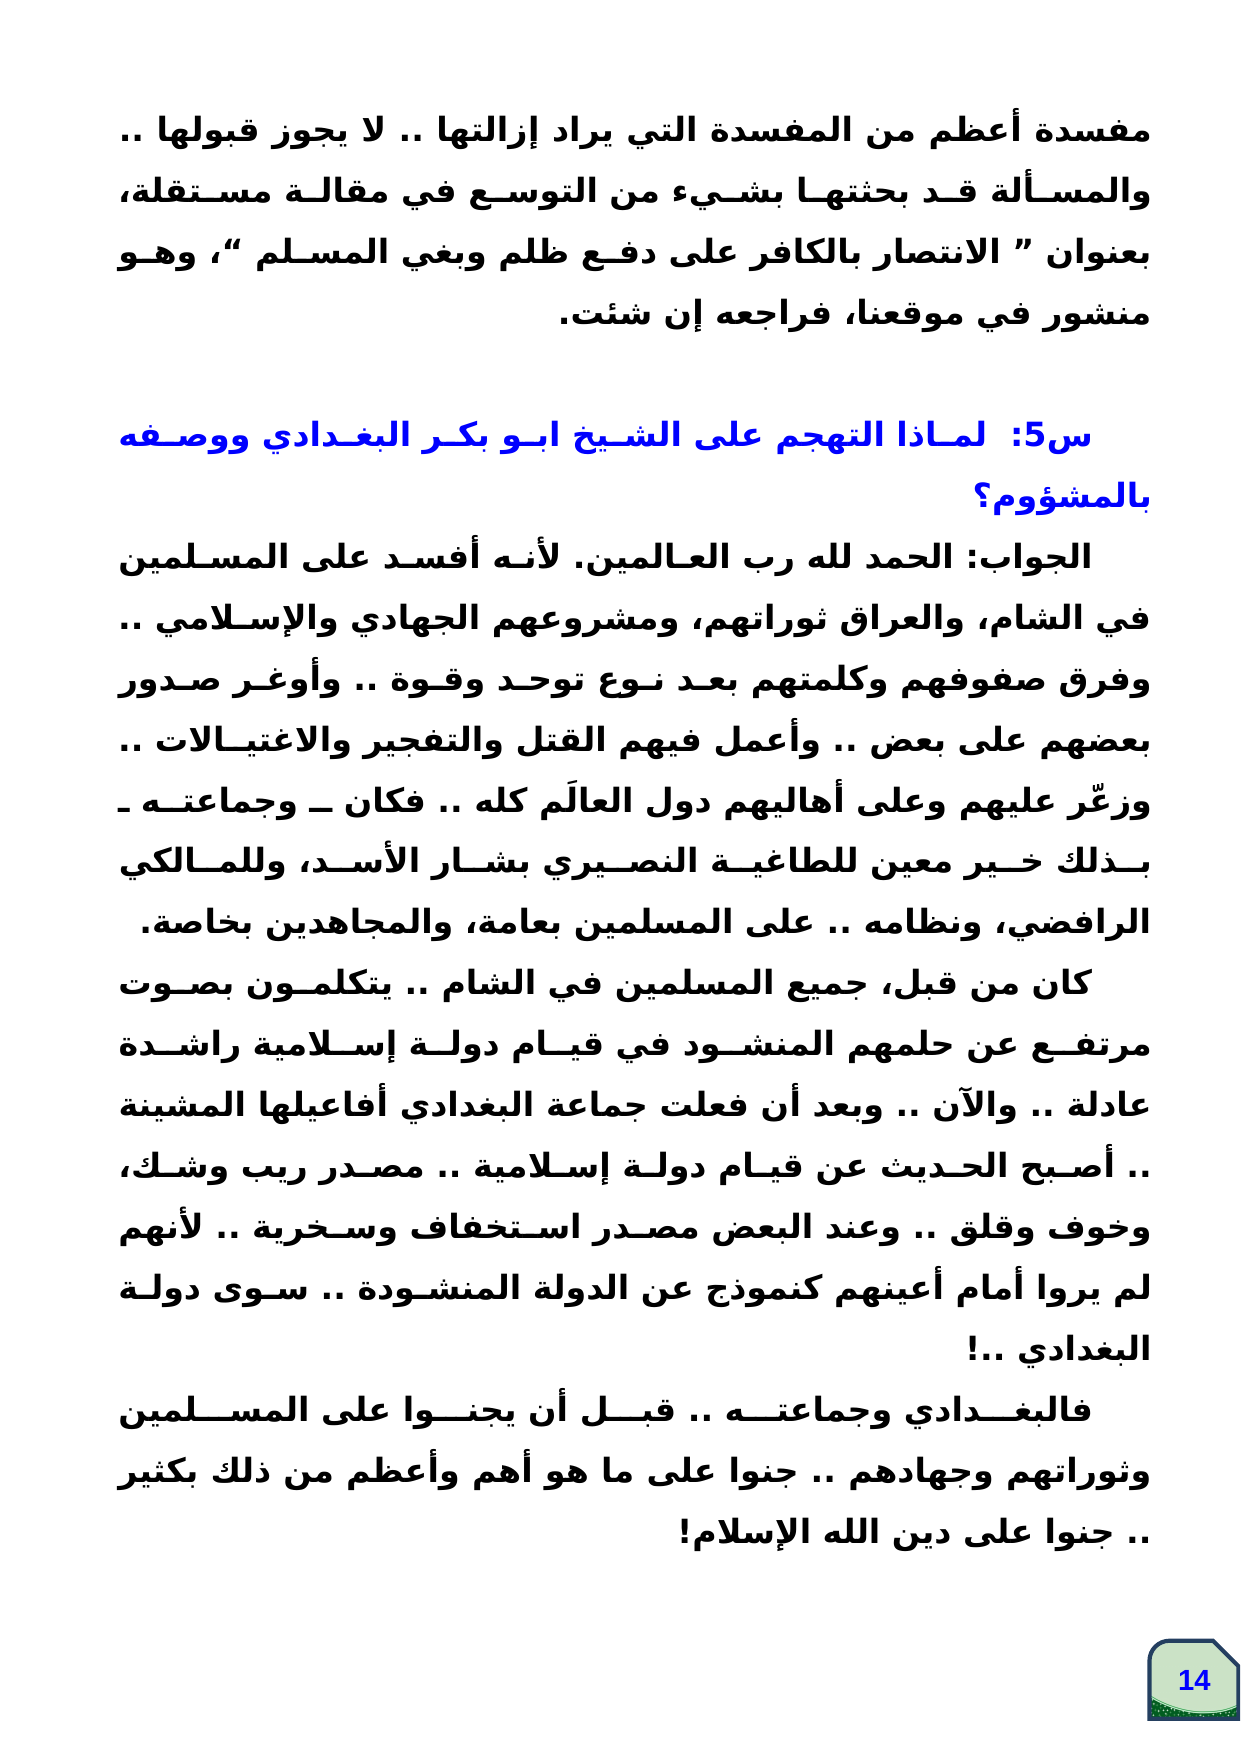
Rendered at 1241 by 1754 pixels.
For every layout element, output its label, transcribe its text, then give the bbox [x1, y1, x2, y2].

text الجواب: الحمد لله رب العالمين. لأنه أفسد على المسلمين في الشام، والعراق ثوراتهم، ومشروعهم الجهادي والإسلامي .. وفرق صفوفهم وكلمتهم بعد نوع توحد وقوة .. وأوغر صدور بعضهم على بعض .. وأعمل فيهم القتل والتفجير والاغتيالات .. وزعّر عليهم وعلى أهاليهم دول العالَم كله .. فكان ــ وجماعته ـ بذلك خير معين للطاغية النصيري بشار الأسد، وللمالكي الرافضي، ونظامه .. على المسلمين بعامة، والمجاهدين بخاصة. [118, 515, 1152, 942]
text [118, 89, 1152, 332]
text كان من قبل، جميع المسلمين في الشام .. يتكلمون بصوت مرتفع عن حلمهم المنشود في قيام دولة إسلامية راشدة عادلة .. والآن .. وبعد أن فعلت جماعة البغدادي أفاعيلها المشينة .. أصبح الحديث عن قيام دولة إسلامية .. مصدر ريب وشك، وخوف وقلق .. وعند البعض مصدر استخفاف وسخرية .. لأنهم لم يروا أمام أعينهم كنموذج عن الدولة المنشودة .. سوى دولة البغدادي ..! [118, 942, 1152, 1368]
text فالبغدادي وجماعته .. قبل أن يجنوا على المسلمين وثوراتهم وجهادهم .. جنوا على ما هو أهم وأعظم من ذلك بكثير .. جنوا على دين الله الإسلام! [118, 1368, 1152, 1551]
text س5: لماذا التهجم على الشيخ ابو بكر البغدادي ووصفه بالمشؤوم؟ [118, 393, 1152, 515]
picture [1152, 1643, 1236, 1716]
